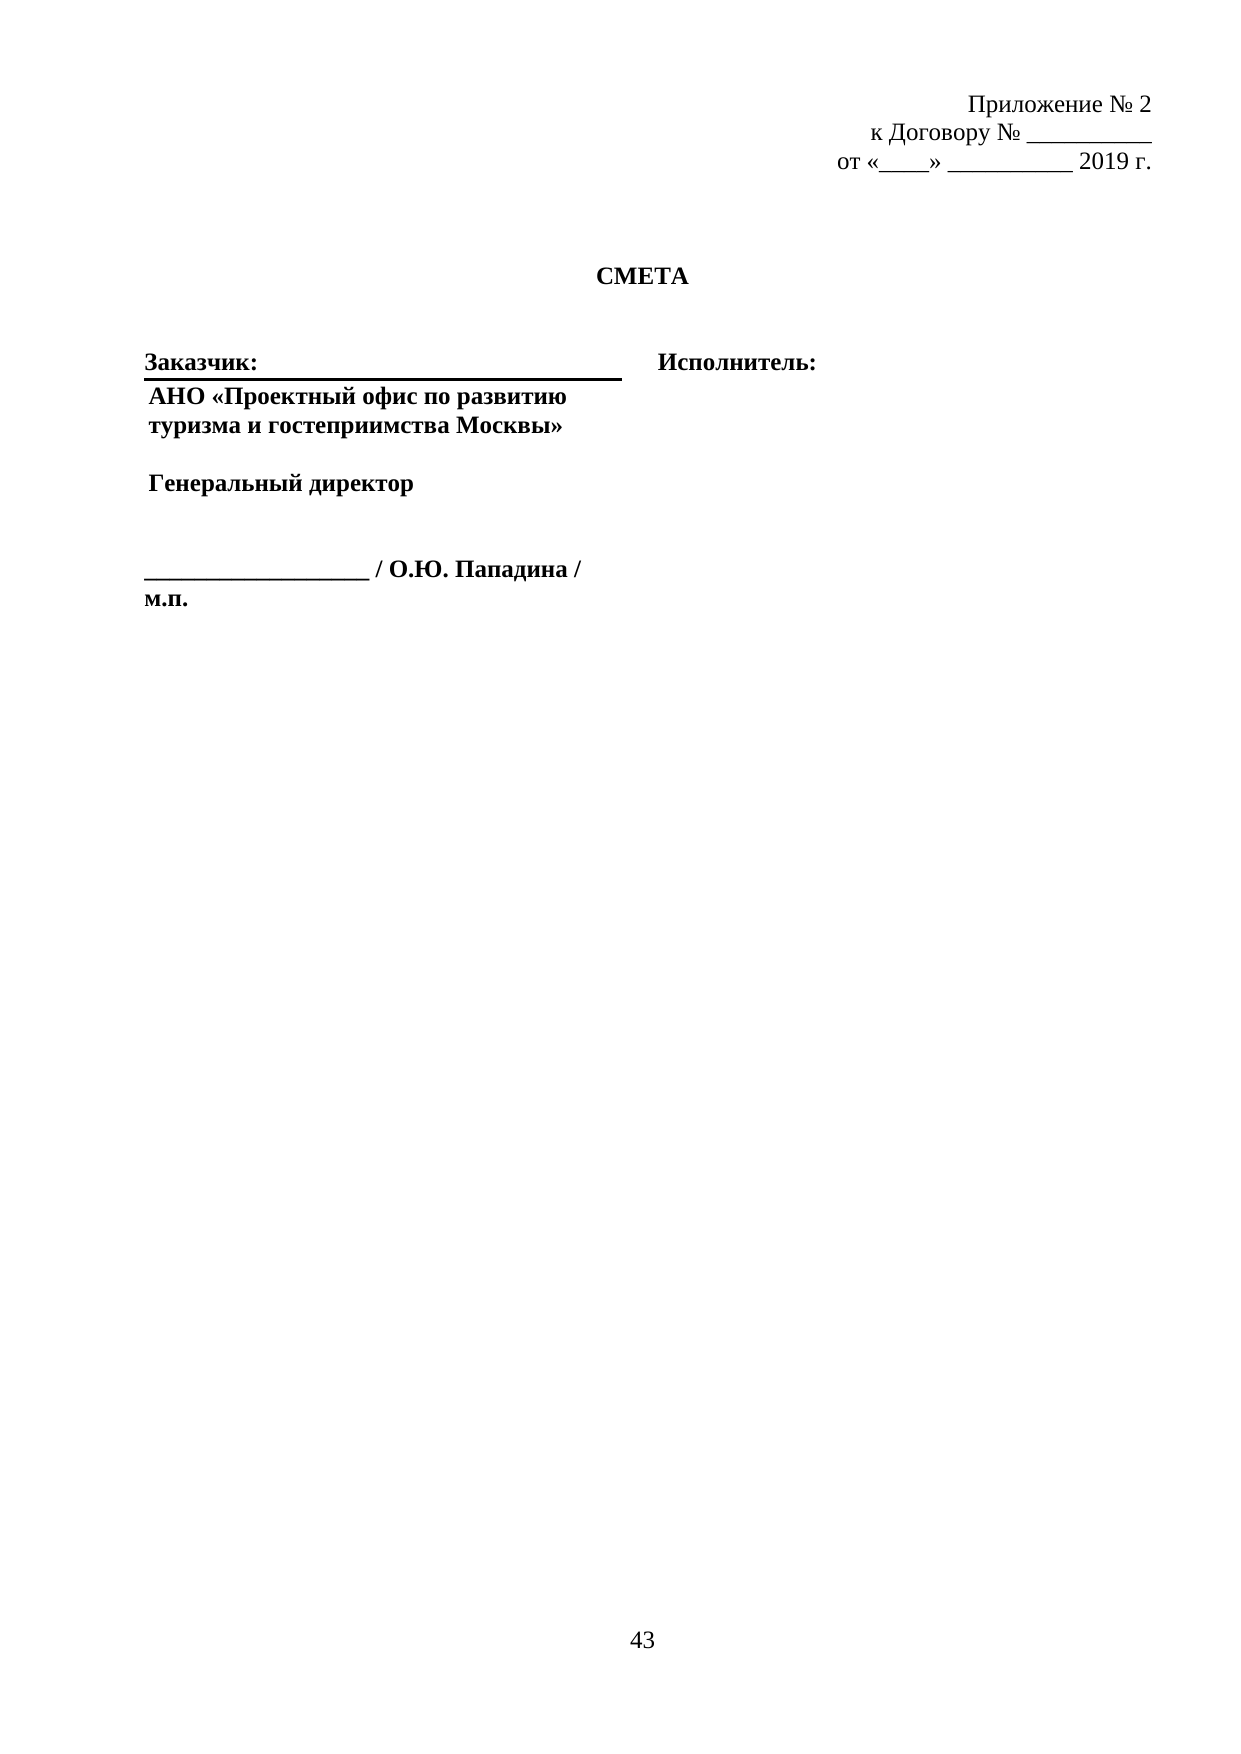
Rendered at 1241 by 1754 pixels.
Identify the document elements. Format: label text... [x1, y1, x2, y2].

text от «____» __________ 2019 г. [133, 146, 1152, 175]
table_header Исполнитель: [642, 348, 1152, 611]
text к Договору № __________ [133, 117, 1152, 146]
table_header Заказчик: АНО «Проектный офис по развитию туризма и гостеприимства Москвы» Генеральный директор __________________ / О.Ю. Пападина / м.п. [133, 348, 642, 611]
text СМЕТА [133, 261, 1152, 290]
text Приложение № 2 [133, 89, 1152, 117]
